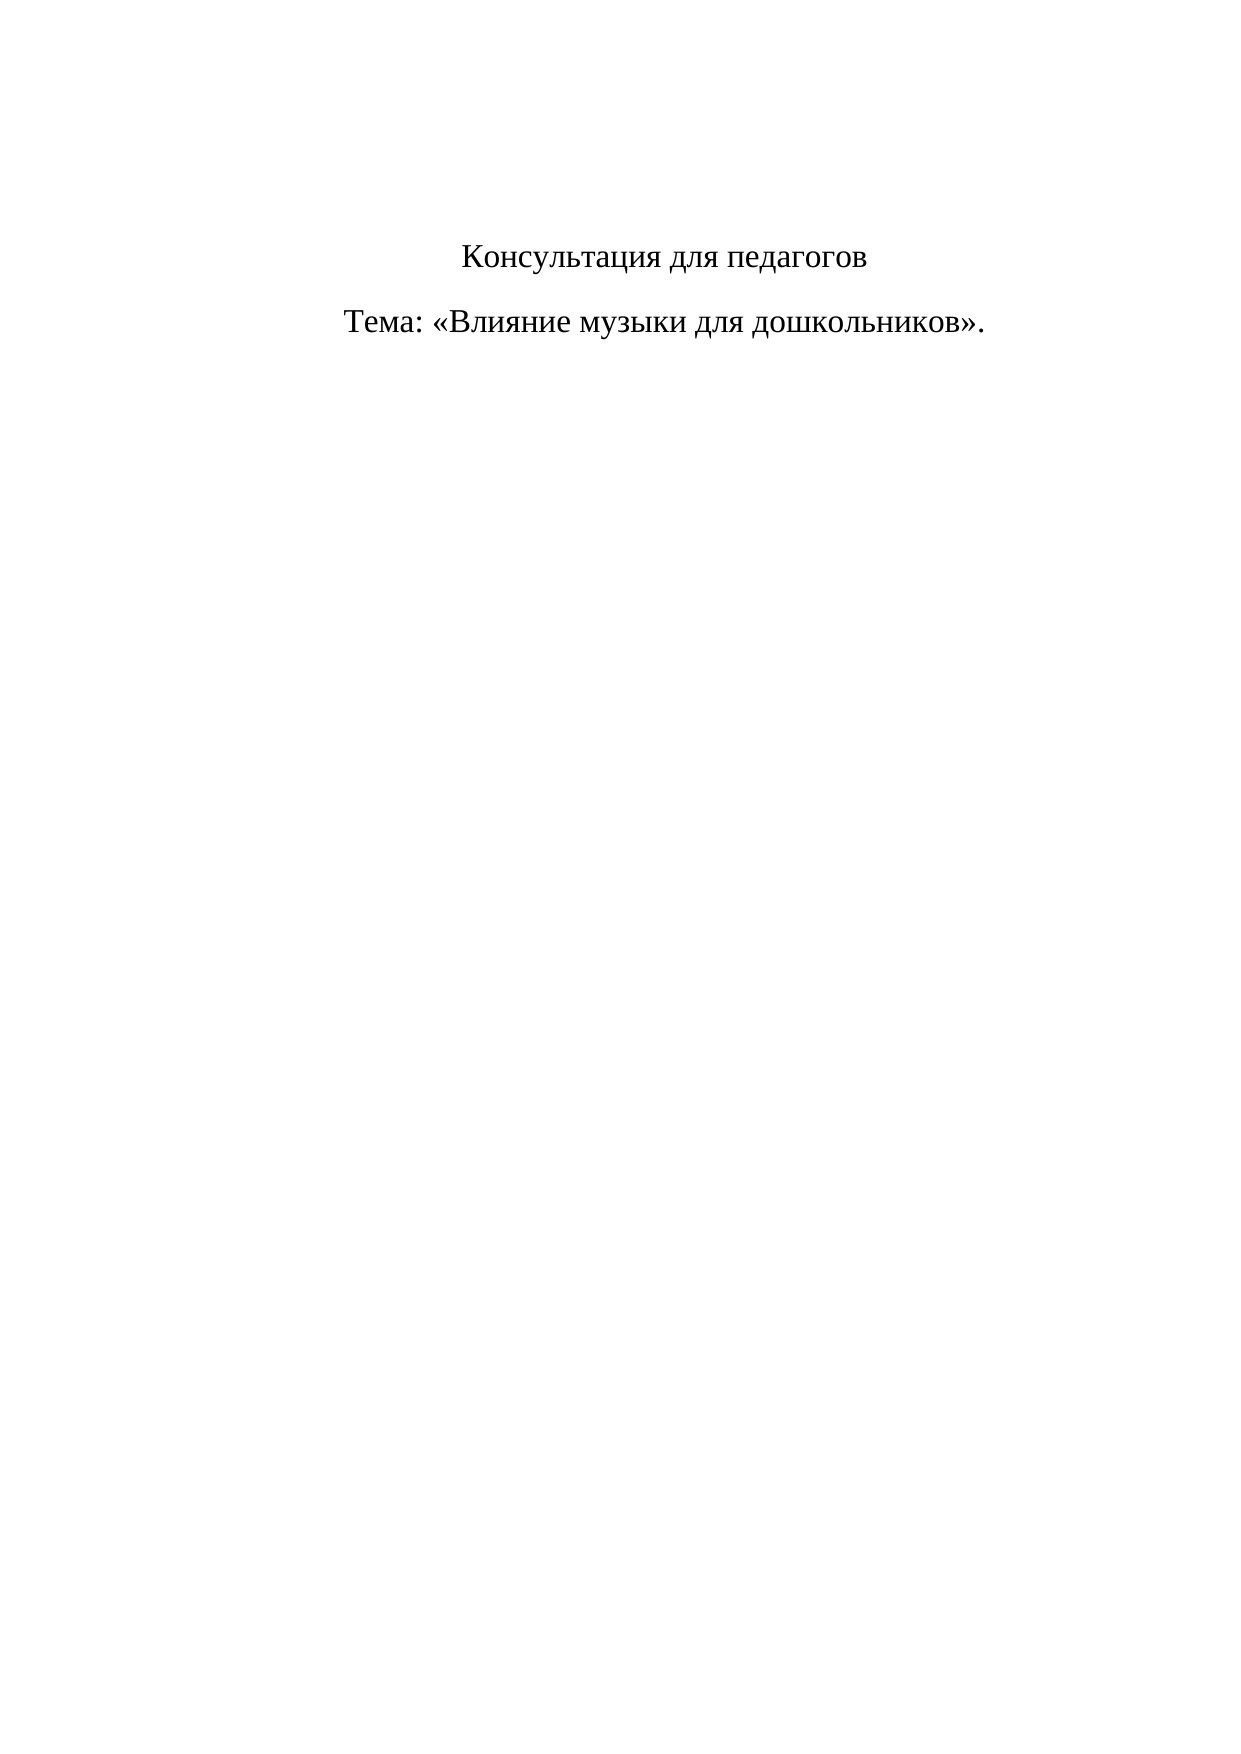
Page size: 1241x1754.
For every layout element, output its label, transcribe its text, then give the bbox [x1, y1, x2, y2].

text Тема: «Влияние музыки для дошкольников». [177, 301, 1152, 339]
text Консультация для педагогов [177, 236, 1152, 274]
